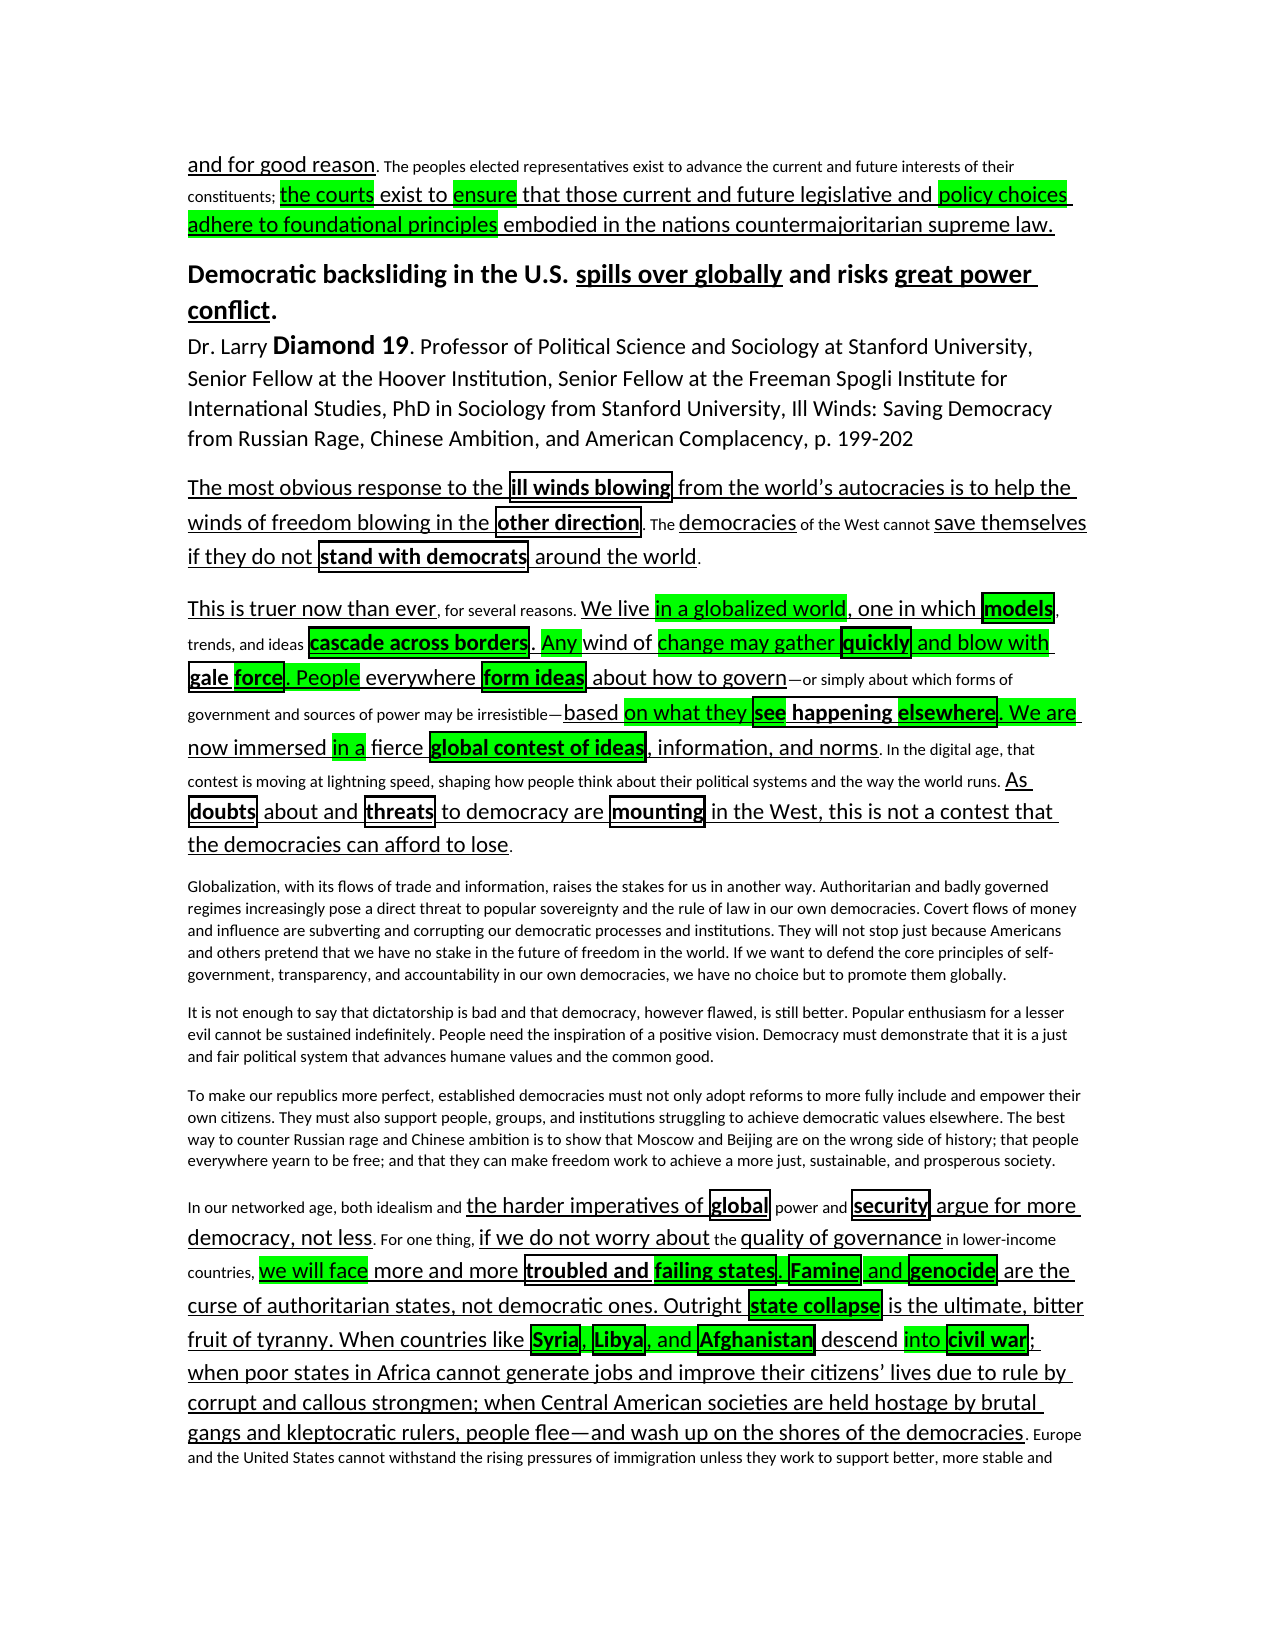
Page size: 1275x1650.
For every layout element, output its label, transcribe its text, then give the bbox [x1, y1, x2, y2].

text Dr. Larry Diamond 19. Professor of Political Science and Sociology at Stanford University, Senior Fellow at the Hoover Institution, Senior Fellow at the Freeman Spogli Institute for International Studies, PhD in Sociology from Stanford University, Ill Winds: Saving Democracy from Russian Rage, Chinese Ambition, and American Complacency, p. 199-202 [187, 328, 1087, 452]
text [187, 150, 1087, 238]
text Globalization, with its flows of trade and information, raises the stakes for us in another way. Authoritarian and badly governed regimes increasingly pose a direct threat to popular sovereignty and the rule of law in our own democracies. Covert flows of money and influence are subverting and corrupting our democratic processes and institutions. They will not stop just because Americans and others pretend that we have no stake in the future of freedom in the world. If we want to defend the core principles of self-government, transparency, and accountability in our own democracies, we have no choice but to promote them globally. [187, 877, 1087, 984]
text It is not enough to say that dictatorship is bad and that democracy, however flawed, is still better. Popular enthusiasm for a lesser evil cannot be sustained indefinitely. People need the inspiration of a positive vision. Democracy must demonstrate that it is a just and fair political system that advances humane values and the common good. [187, 1003, 1087, 1067]
text The most obvious response to the ill winds blowing from the world’s autocracies is to help the winds of freedom blowing in the other direction. The democracies of the West cannot save themselves if they do not stand with democrats around the world. [187, 471, 1087, 573]
text This is truer now than ever, for several reasons. We live in a globalized world, one in which models, trends, and ideas cascade across borders. Any wind of change may gather quickly and blow with gale force. People everywhere form ideas about how to govern—or simply about which forms of government and sources of power may be irresistible—based on what they see happening elsewhere. We are now immersed in a fierce global contest of ideas, information, and norms. In the digital age, that contest is moving at lightning speed, shaping how people think about their political systems and the way the world runs. As doubts about and threats to democracy are mounting in the West, this is not a contest that the democracies can afford to lose. [187, 592, 1087, 858]
subtitle Democratic backsliding in the U.S. spills over globally and risks great power conflict. [187, 257, 1087, 326]
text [187, 1189, 1087, 1468]
text To make our republics more perfect, established democracies must not only adopt reforms to more fully include and empower their own citizens. They must also support people, groups, and institutions struggling to achieve democratic values elsewhere. The best way to counter Russian rage and Chinese ambition is to show that Moscow and Beijing are on the wrong side of history; that people everywhere yearn to be free; and that they can make freedom work to achieve a more just, sustainable, and prosperous society. [187, 1085, 1087, 1171]
